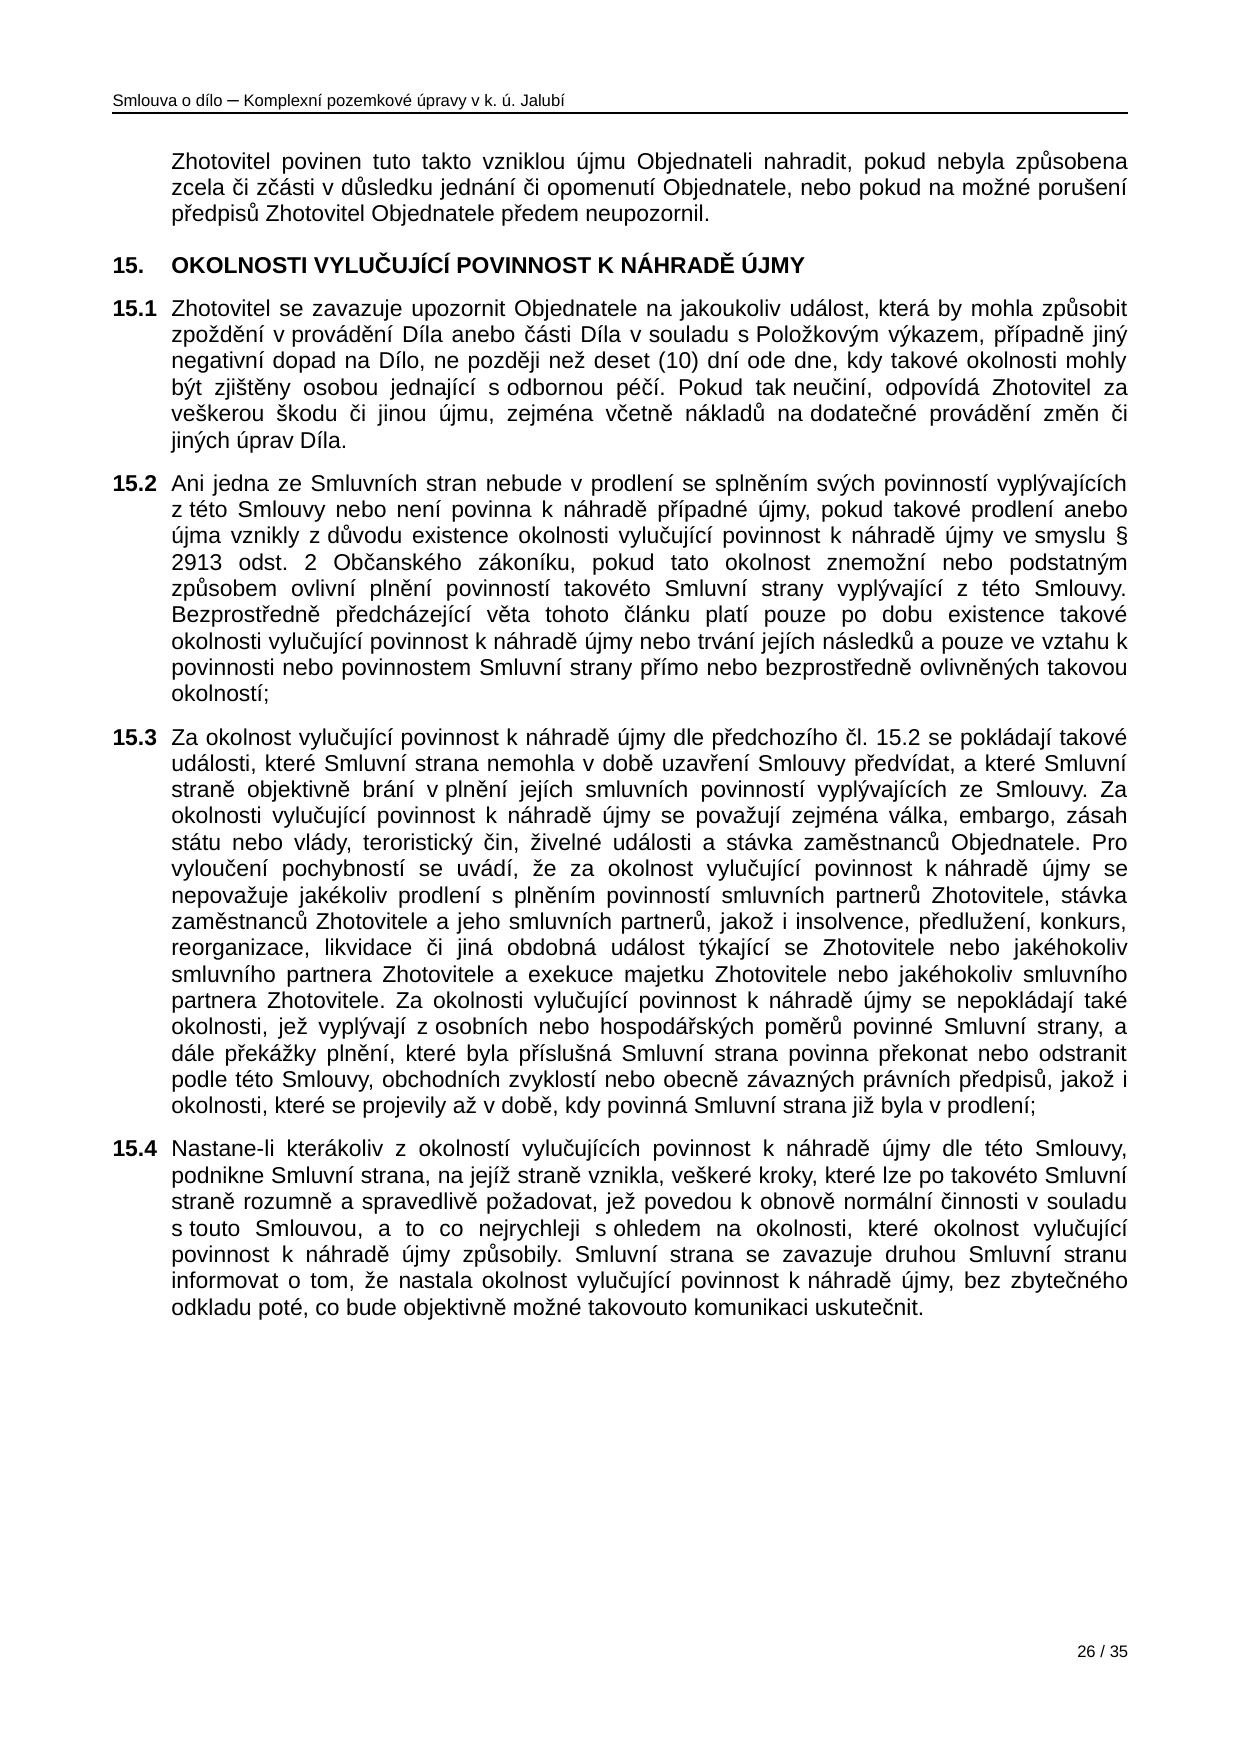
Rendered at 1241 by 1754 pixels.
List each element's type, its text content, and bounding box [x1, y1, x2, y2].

text Ani jedna ze Smluvních stran nebude v prodlení se splněním svých povinností vyplývajících z této Smlouvy nebo není povinna k náhradě případné újmy, pokud takové prodlení anebo újma vznikly z důvodu existence okolnosti vylučující povinnost k náhradě újmy ve smyslu § 2913 odst. 2 Občanského zákoníku, pokud tato okolnost znemožní nebo podstatným způsobem ovlivní plnění povinností takovéto Smluvní strany vyplývající z této Smlouvy. Bezprostředně předcházející věta tohoto článku platí pouze po dobu existence takové okolnosti vylučující povinnost k náhradě újmy nebo trvání jejích následků a pouze ve vztahu k povinnosti nebo povinnostem Smluvní strany přímo nebo bezprostředně ovlivněných takovou okolností; [112, 469, 1128, 707]
text Nastane-li kterákoliv z okolností vylučujících povinnost k náhradě újmy dle této Smlouvy, podnikne Smluvní strana, na jejíž straně vznikla, veškeré kroky, které lze po takovéto Smluvní straně rozumně a spravedlivě požadovat, jež povedou k obnově normální činnosti v souladu s touto Smlouvou, a to co nejrychleji s ohledem na okolnosti, které okolnost vylučující povinnost k náhradě újmy způsobily. Smluvní strana se zavazuje druhou Smluvní stranu informovat o tom, že nastala okolnost vylučující povinnost k náhradě újmy, bez zbytečného odkladu poté, co bude objektivně možné takovouto komunikaci uskutečnit. [112, 1135, 1128, 1320]
text Za okolnost vylučující povinnost k náhradě újmy dle předchozího čl. 15.2 se pokládají takové události, které Smluvní strana nemohla v době uzavření Smlouvy předvídat, a které Smluvní straně objektivně brání v plnění jejích smluvních povinností vyplývajících ze Smlouvy. Za okolnosti vylučující povinnost k náhradě újmy se považují zejména válka, embargo, zásah státu nebo vlády, teroristický čin, živelné události a stávka zaměstnanců Objednatele. Pro vyloučení pochybností se uvádí, že za okolnost vylučující povinnost k náhradě újmy se nepovažuje jakékoliv prodlení s plněním povinností smluvních partnerů Zhotovitele, stávka zaměstnanců Zhotovitele a jeho smluvních partnerů, jakož i insolvence, předlužení, konkurs, reorganizace, likvidace či jiná obdobná událost týkající se Zhotovitele nebo jakéhokoliv smluvního partnera Zhotovitele a exekuce majetku Zhotovitele nebo jakéhokoliv smluvního partnera Zhotovitele. Za okolnosti vylučující povinnost k náhradě újmy se nepokládají také okolnosti, jež vyplývají z osobních nebo hospodářských poměrů povinné Smluvní strany, a dále překážky plnění, které byla příslušná Smluvní strana povinna překonat nebo odstranit podle této Smlouvy, obchodních zvyklostí nebo obecně závazných právních předpisů, jakož i okolnosti, které se projevily až v době, kdy povinná Smluvní strana již byla v prodlení; [112, 723, 1128, 1119]
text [112, 148, 1128, 227]
text Zhotovitel se zavazuje upozornit Objednatele na jakoukoliv událost, která by mohla způsobit zpoždění v provádění Díla anebo části Díla v souladu s Položkovým výkazem, případně jiný negativní dopad na Dílo, ne později než deset (10) dní ode dne, kdy takové okolnosti mohly být zjištěny osobou jednající s odbornou péčí. Pokud tak neučiní, odpovídá Zhotovitel za veškerou škodu či jinou újmu, zejména včetně nákladů na dodatečné provádění změn či jiných úprav Díla. [112, 295, 1128, 453]
text Okolnosti vylučující povinnost k náhradě újmy [112, 252, 1128, 278]
